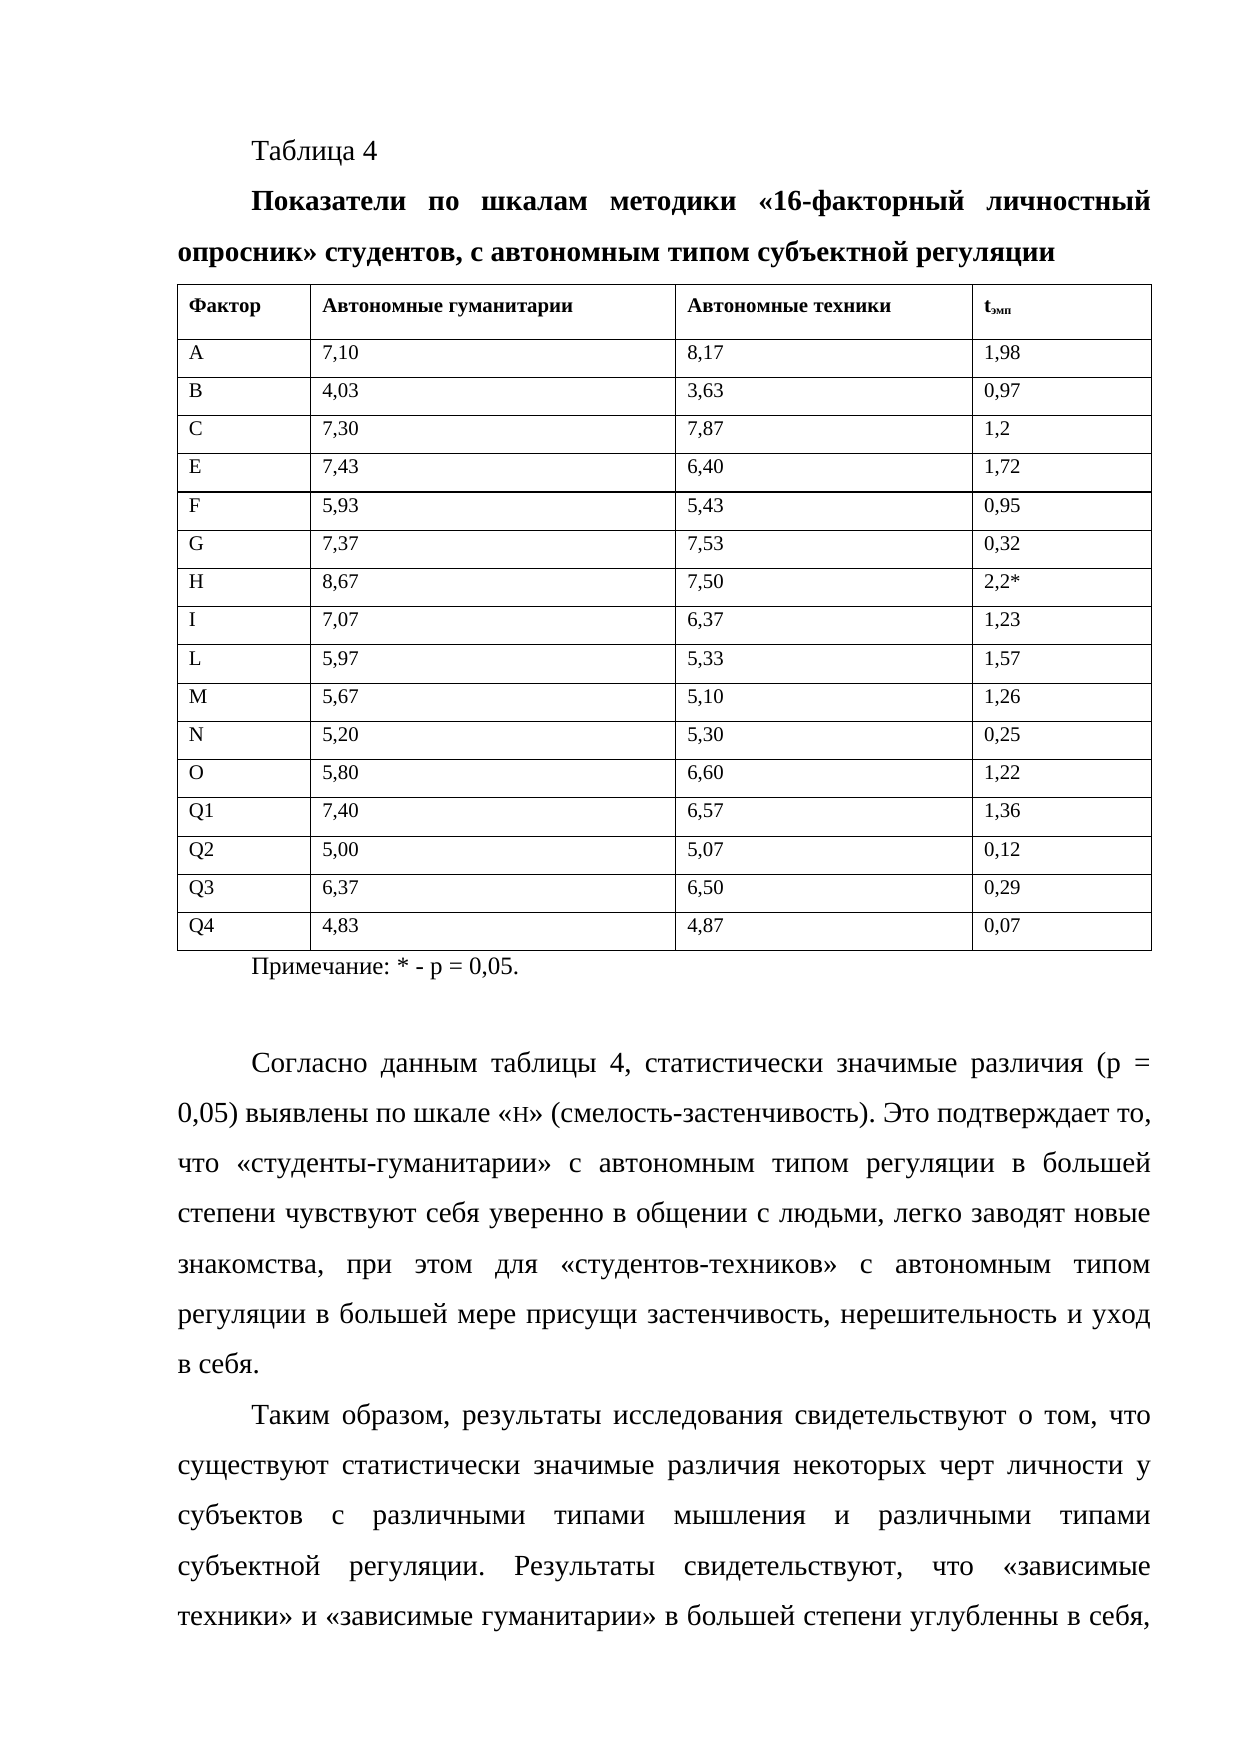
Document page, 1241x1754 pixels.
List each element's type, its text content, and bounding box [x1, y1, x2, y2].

table_cell Q3 [178, 875, 310, 912]
table_cell 5,10 [676, 684, 972, 721]
table_cell 3,63 [676, 378, 972, 415]
table_cell 5,93 [311, 493, 675, 530]
table_cell С [178, 416, 310, 453]
table_cell 6,50 [676, 875, 972, 912]
text Согласно данным таблицы 4, статистически значимые различия (р = 0,05) выявлены по шкале «Н» (смелость-застенчивость). Это подтверждает то, что «студенты-гуманитарии» с автономным типом регуляции в большей степени чувствуют себя уверенно в общении с людьми, легко заводят новые знакомства, при этом для «студентов-техников» с автономным типом регуляции в большей мере присущи застенчивость, нерешительность и уход в себя. [177, 1045, 1152, 1380]
table_cell 5,97 [311, 645, 675, 683]
table_cell Q4 [178, 913, 310, 950]
table_cell 7,87 [676, 416, 972, 453]
table_cell L [178, 645, 310, 683]
table_cell 1,23 [973, 607, 1151, 644]
table_cell G [178, 531, 310, 568]
table_cell 8,67 [311, 569, 675, 606]
table_cell Q2 [178, 837, 310, 874]
table_cell 7,40 [311, 798, 675, 836]
table_cell O [178, 760, 310, 797]
table_cell N [178, 722, 310, 759]
table_cell 1,72 [973, 454, 1151, 491]
table_cell 6,37 [676, 607, 972, 644]
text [177, 1397, 1152, 1632]
table_cell 1,36 [973, 798, 1151, 836]
table_header Автономные гуманитарии [311, 285, 675, 338]
table_cell В [178, 378, 310, 415]
table_cell 4,87 [676, 913, 972, 950]
table_cell 1,2 [973, 416, 1151, 453]
table_header Автономные техники [676, 285, 972, 338]
table_cell 2,2* [973, 569, 1151, 606]
table_cell 0,25 [973, 722, 1151, 759]
table_cell I [178, 607, 310, 644]
table_cell 7,07 [311, 607, 675, 644]
table_cell 7,10 [311, 340, 675, 377]
table_cell А [178, 340, 310, 377]
table_cell 7,30 [311, 416, 675, 453]
table_cell 6,40 [676, 454, 972, 491]
table_cell 5,33 [676, 645, 972, 683]
table_cell 5,00 [311, 837, 675, 874]
table_cell 1,98 [973, 340, 1151, 377]
table_cell Н [178, 569, 310, 606]
table_cell 0,95 [973, 493, 1151, 530]
table_cell 6,60 [676, 760, 972, 797]
table_cell 5,67 [311, 684, 675, 721]
table_cell 0,32 [973, 531, 1151, 568]
table_cell 5,80 [311, 760, 675, 797]
table_cell M [178, 684, 310, 721]
table_cell 1,22 [973, 760, 1151, 797]
table_cell 1,26 [973, 684, 1151, 721]
table_cell 0,07 [973, 913, 1151, 950]
table_cell 0,12 [973, 837, 1151, 874]
table_cell 0,97 [973, 378, 1151, 415]
table_cell 7,50 [676, 569, 972, 606]
text Таблица 4 [177, 133, 1152, 167]
table_cell 4,03 [311, 378, 675, 415]
table_cell 1,57 [973, 645, 1151, 683]
table_cell Е [178, 454, 310, 491]
table_cell 7,43 [311, 454, 675, 491]
table_cell 5,43 [676, 493, 972, 530]
table_cell 6,37 [311, 875, 675, 912]
table_cell Q1 [178, 798, 310, 836]
table_header tэмп [973, 285, 1151, 338]
table_cell 6,57 [676, 798, 972, 836]
table_header Фактор [178, 285, 310, 338]
table_cell 5,30 [676, 722, 972, 759]
table_cell 0,29 [973, 875, 1151, 912]
text Примечание: * - р = 0,05. [177, 951, 1152, 980]
table_cell 7,53 [676, 531, 972, 568]
table_cell F [178, 493, 310, 530]
text Показатели по шкалам методики «16-факторный личностный опросник» студентов, с автономным типом субъектной регуляции [177, 183, 1152, 267]
table_cell 4,83 [311, 913, 675, 950]
table_cell 5,20 [311, 722, 675, 759]
table_cell 7,37 [311, 531, 675, 568]
table_cell 5,07 [676, 837, 972, 874]
table_cell 8,17 [676, 340, 972, 377]
